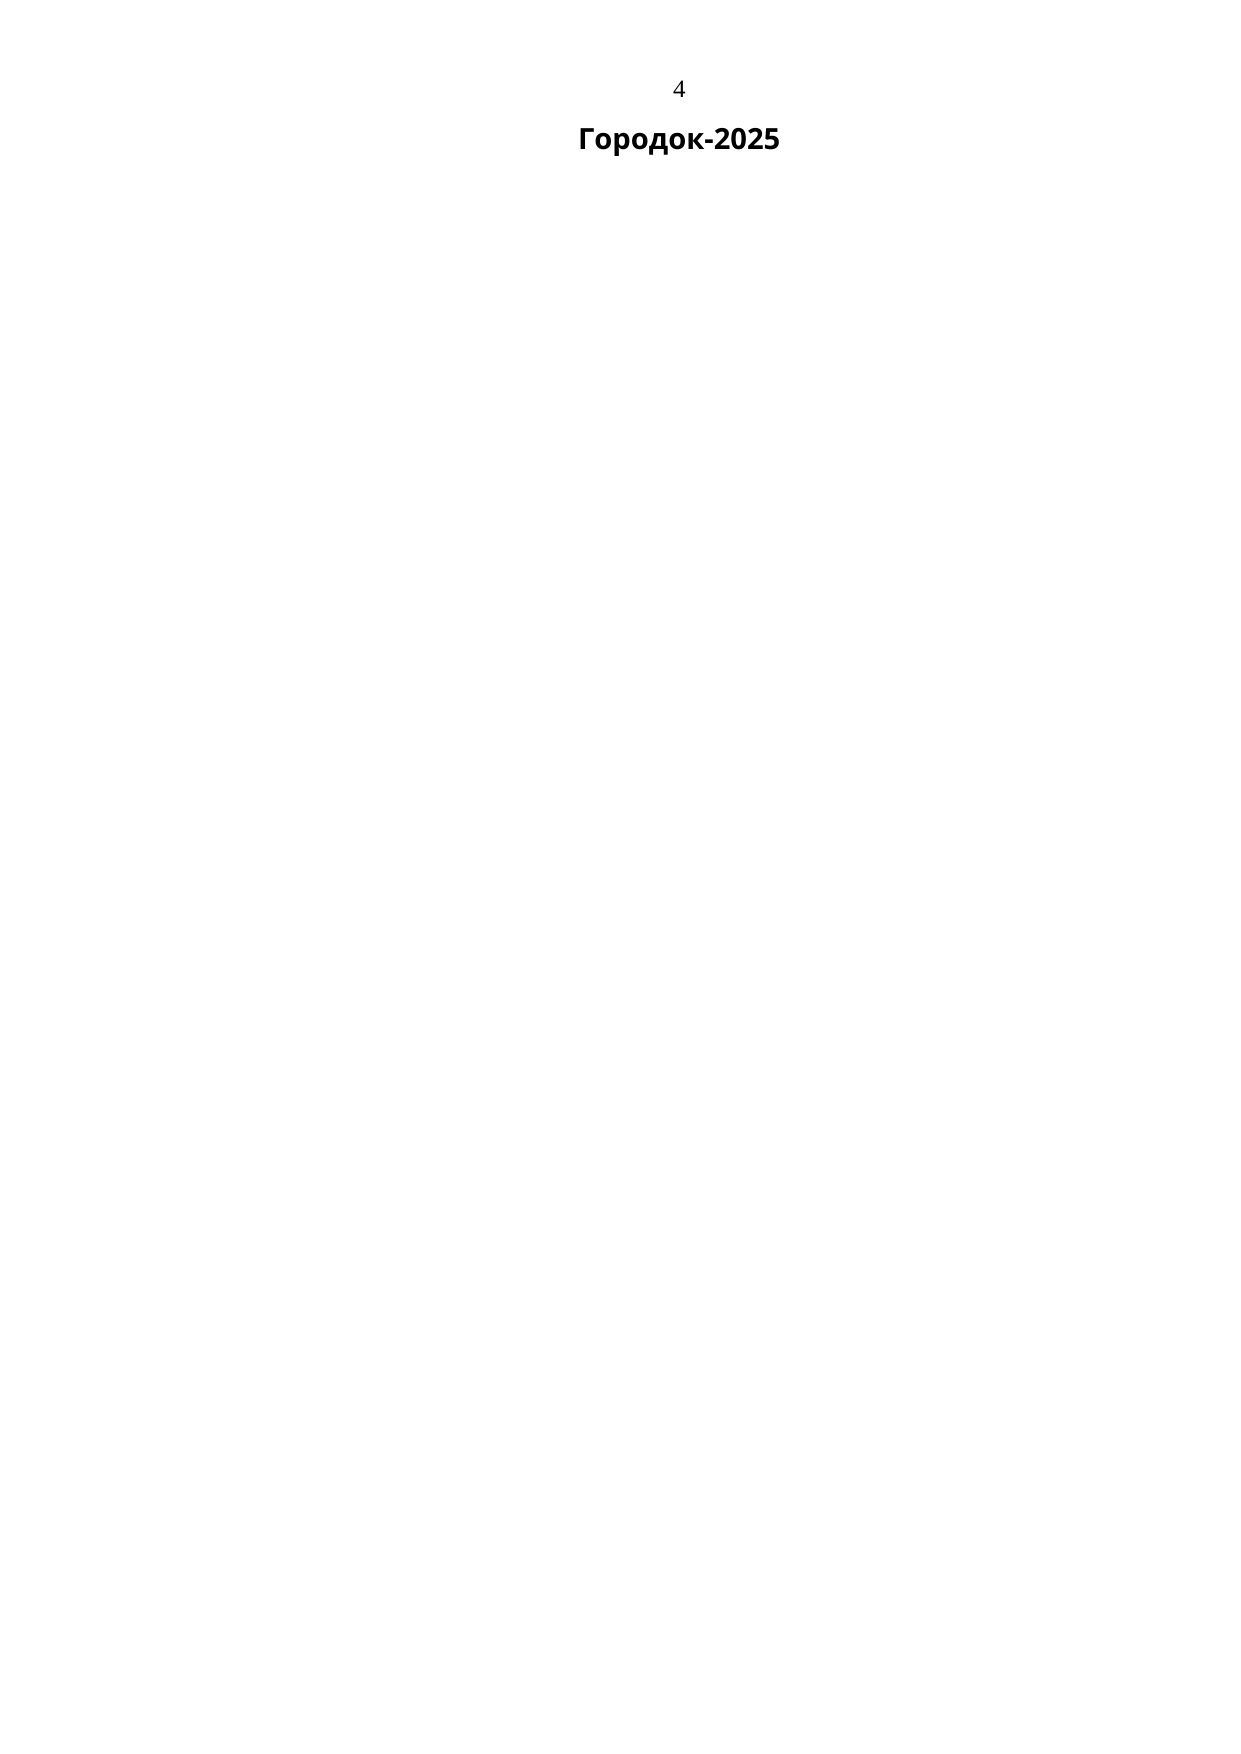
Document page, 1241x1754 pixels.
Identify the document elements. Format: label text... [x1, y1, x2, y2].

text Городок-2025 [177, 118, 1181, 158]
